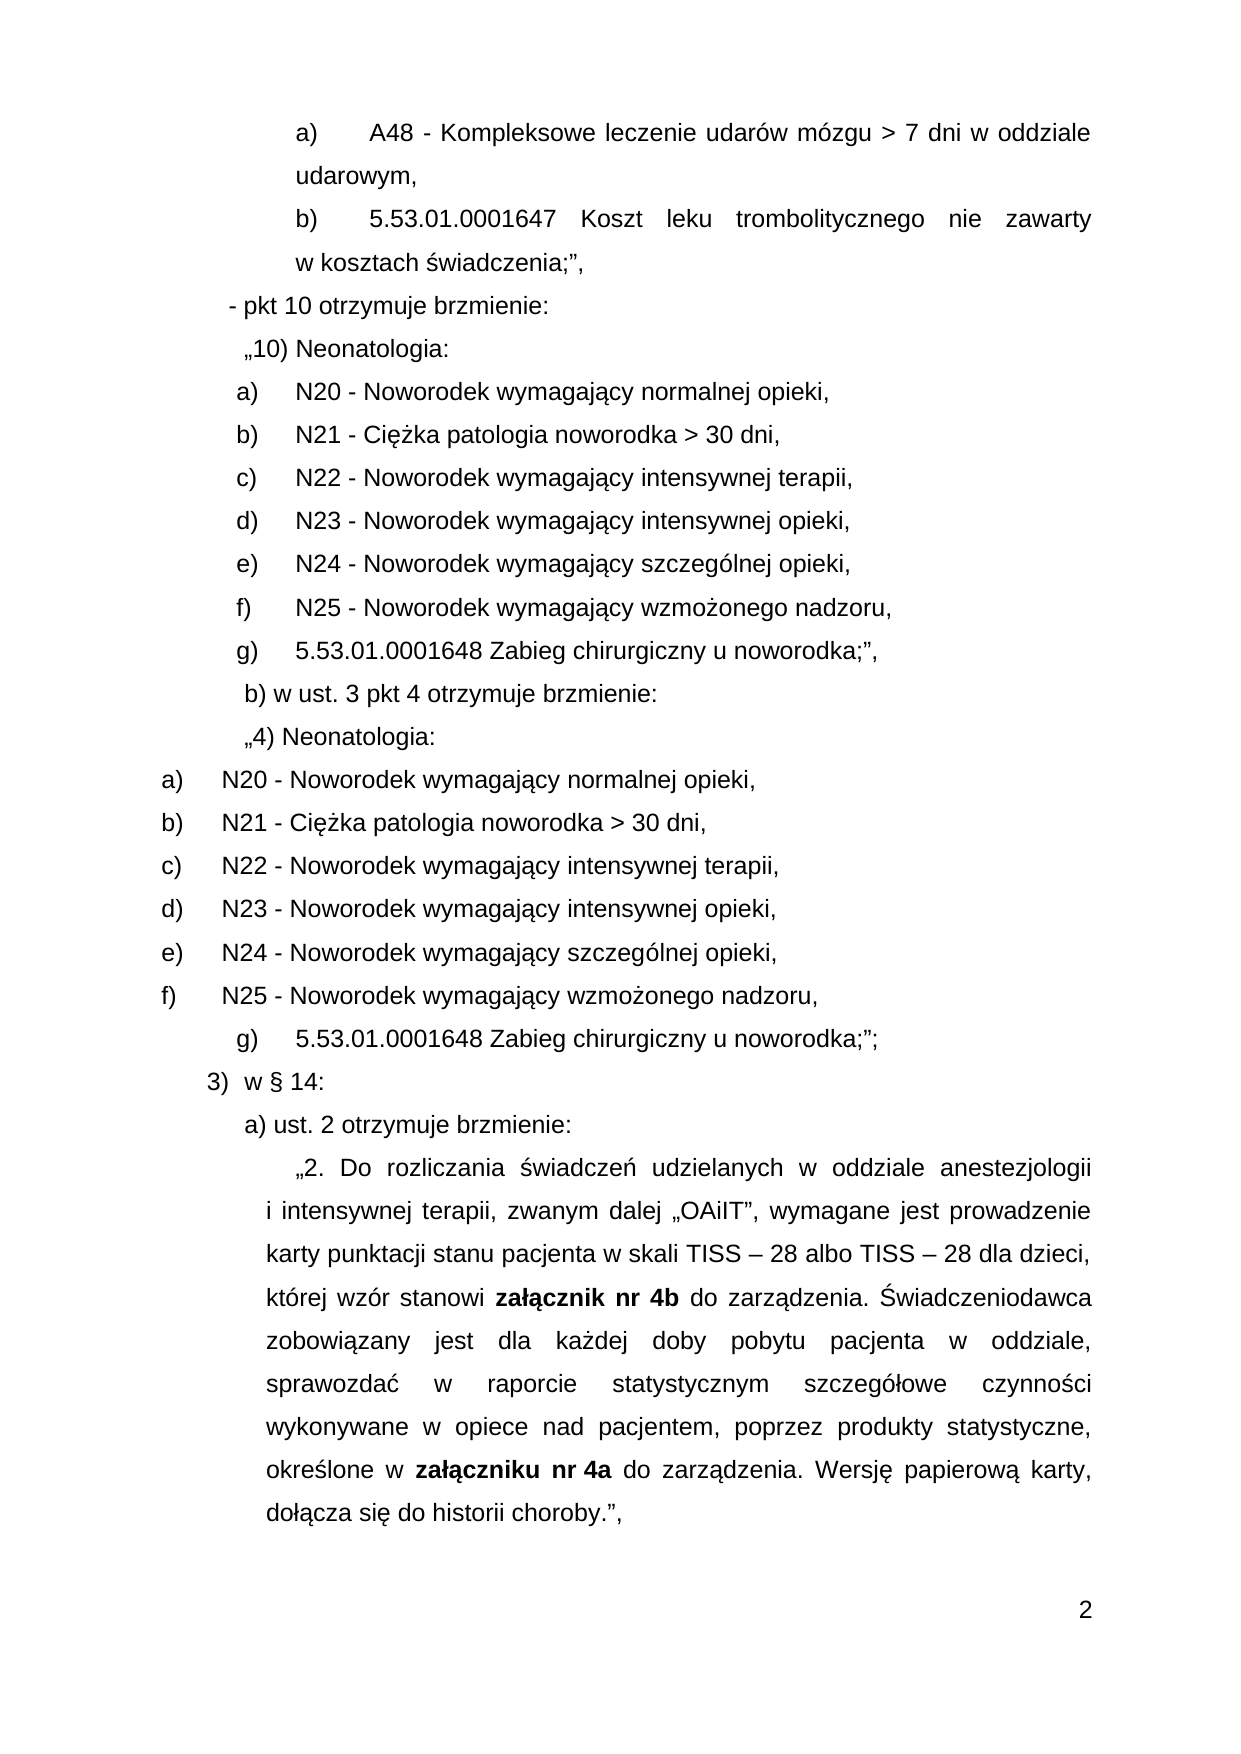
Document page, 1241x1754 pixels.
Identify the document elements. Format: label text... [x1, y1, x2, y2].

list N20 - Noworodek wymagający normalnej opieki, [148, 765, 1093, 794]
list w § 14: [207, 1067, 1093, 1096]
list N22 - Noworodek wymagający intensywnej terapii, [148, 851, 1093, 880]
list N21 - Ciężka patologia noworodka > 30 dni, [148, 420, 1093, 449]
list „4) Neonatologia: [244, 722, 1093, 751]
list N23 - Noworodek wymagający intensywnej opieki, [148, 894, 1093, 923]
list „2. Do rozliczania świadczeń udzielanych w oddziale anestezjologii i intensywnej terapii, zwanym dalej „OAiIT”, wymagane jest prowadzenie karty punktacji stanu pacjenta w skali TISS – 28 albo TISS – 28 dla dzieci, której wzór stanowi załącznik nr 4b do zarządzenia. Świadczeniodawca zobowiązany jest dla każdej doby pobytu pacjenta w oddziale, sprawozdać w raporcie statystycznym szczegółowe czynności wykonywane w opiece nad pacjentem, poprzez produkty statystyczne, określone w załączniku nr 4a do zarządzenia. Wersję papierową karty, dołącza się do historii choroby.”, [266, 1153, 1093, 1527]
list N21 - Ciężka patologia noworodka > 30 dni, [148, 808, 1093, 837]
list N25 - Noworodek wymagający wzmożonego nadzoru, [148, 593, 1093, 621]
list N24 - Noworodek wymagający szczególnej opieki, [148, 938, 1093, 966]
list 5.53.01.0001648 Zabieg chirurgiczny u noworodka;”; [223, 1024, 1093, 1053]
list N23 - Noworodek wymagający intensywnej opieki, [148, 506, 1093, 535]
text - pkt 10 otrzymuje brzmienie: [148, 291, 1093, 319]
list N20 - Noworodek wymagający normalnej opieki, [148, 377, 1093, 406]
list a) ust. 2 otrzymuje brzmienie: [244, 1110, 1093, 1139]
text „10) Neonatologia: [244, 334, 1093, 363]
list b) w ust. 3 pkt 4 otrzymuje brzmienie: [244, 679, 1093, 708]
list N24 - Noworodek wymagający szczególnej opieki, [148, 549, 1093, 578]
list N22 - Noworodek wymagający intensywnej terapii, [148, 463, 1093, 492]
list A48 - Kompleksowe leczenie udarów mózgu > 7 dni w oddziale udarowym, [295, 118, 1093, 190]
list N25 - Noworodek wymagający wzmożonego nadzoru, [148, 981, 1093, 1009]
list 5.53.01.0001647 Koszt leku trombolitycznego nie zawarty w kosztach świadczenia;”, [295, 204, 1093, 276]
list 5.53.01.0001648 Zabieg chirurgiczny u noworodka;”, [148, 636, 1093, 664]
